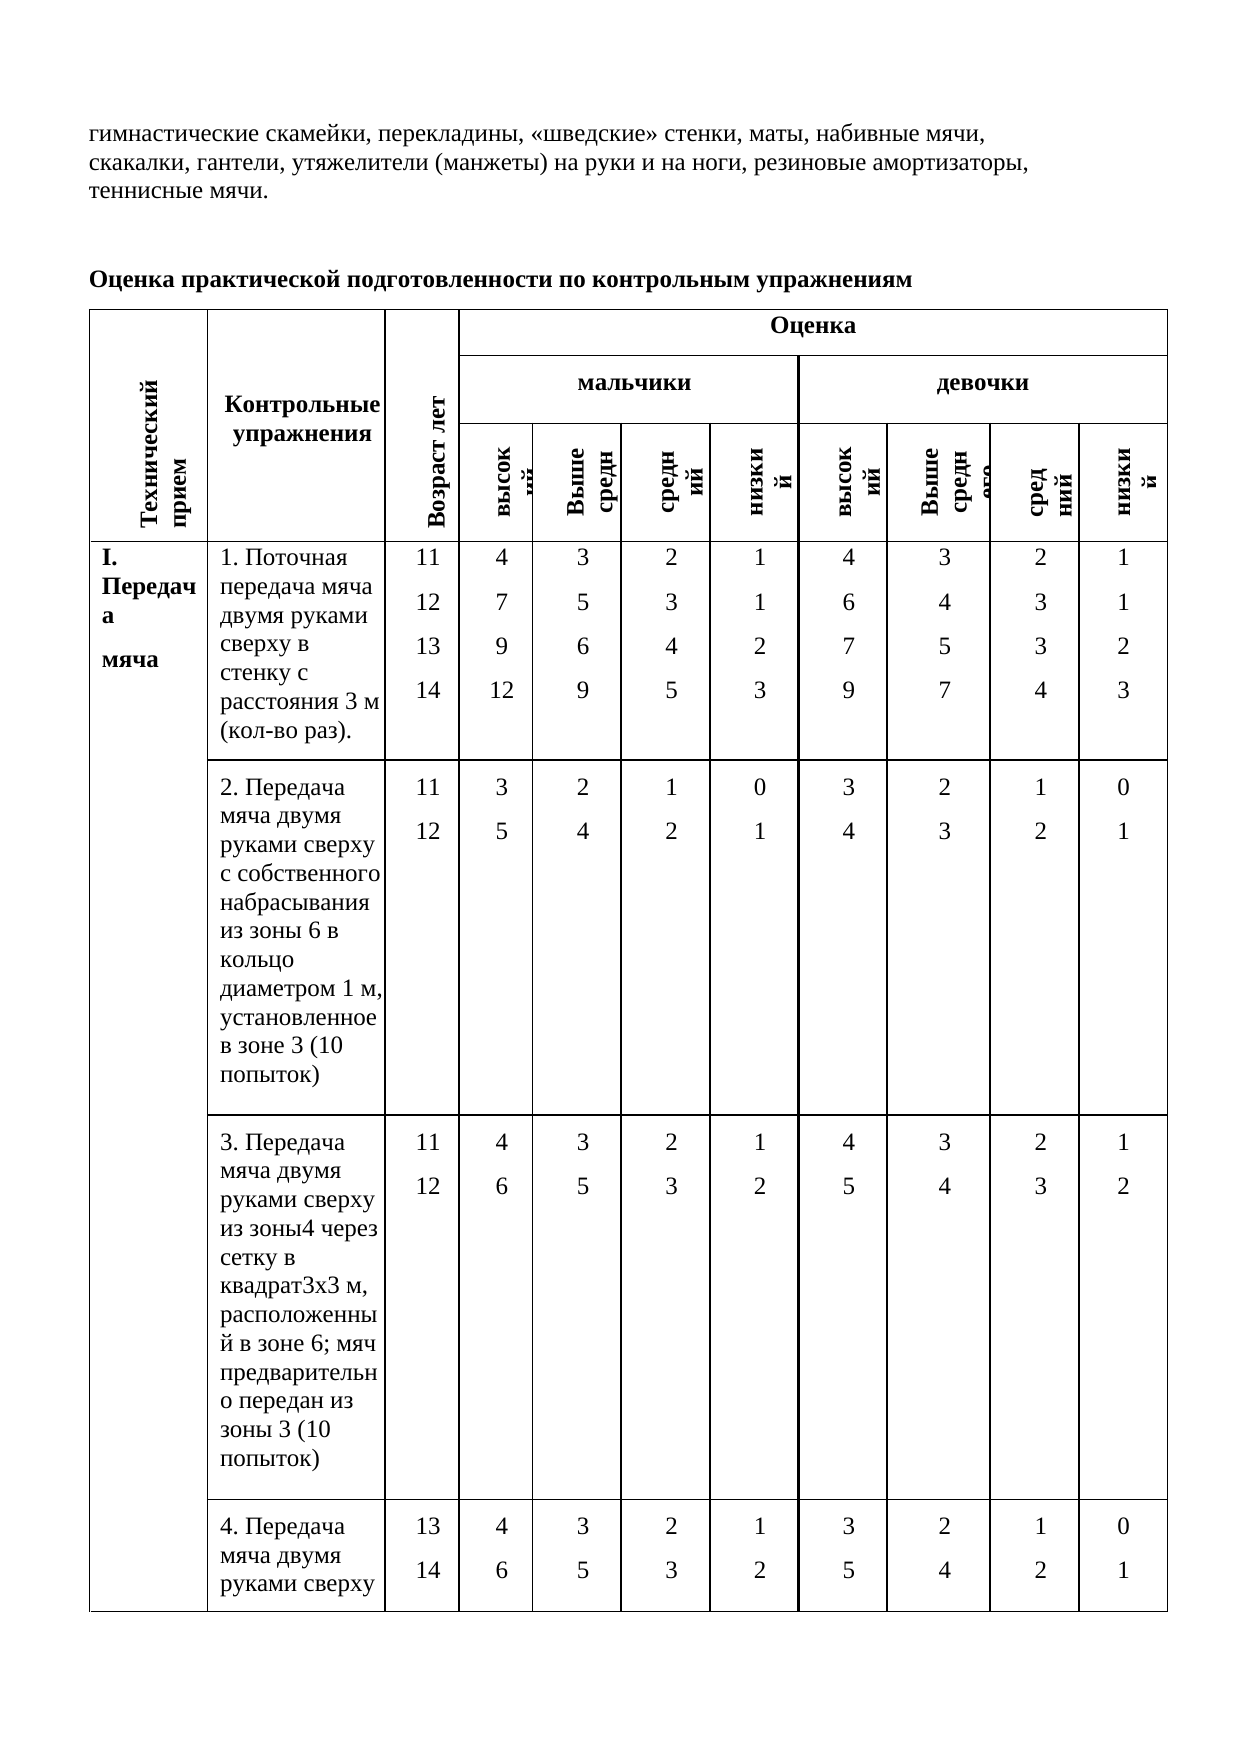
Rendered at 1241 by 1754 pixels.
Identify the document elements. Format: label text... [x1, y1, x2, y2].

table_cell 4 6 [460, 1116, 532, 1498]
table_cell 2 3 4 5 [622, 542, 709, 759]
table_cell 2 4 4 4 5 [888, 1500, 989, 1611]
table_cell Выше среднего [533, 424, 620, 541]
table_cell средний [622, 424, 709, 541]
table_cell 3 4 [800, 761, 886, 1114]
table_cell 1 2 [622, 761, 709, 1114]
table_cell 4 5 [800, 1116, 886, 1498]
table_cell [208, 1500, 384, 1611]
table_cell 1 2 3 3 3 [991, 1500, 1078, 1611]
table_cell 1. Поточная передача мяча двумя руками сверху в стенку с расстояния 3 м (кол-во раз). [208, 542, 384, 759]
table_cell 1 2 [1080, 1116, 1167, 1498]
table_header Контрольные упражнения [208, 310, 384, 541]
table_cell 3 4 [888, 1116, 989, 1498]
table_cell 11 12 [386, 761, 458, 1114]
table_cell I. Передача мяча [90, 542, 207, 1611]
table_cell 1 1 2 3 [711, 542, 797, 759]
table_cell 0 1 2 2 2 [1080, 1500, 1167, 1611]
table_cell 2 3 [888, 761, 989, 1114]
table_header Оценка [460, 310, 1167, 355]
table_cell 11 12 [386, 1116, 458, 1498]
table_cell 2 3 [991, 1116, 1078, 1498]
table_header Возраст лет [386, 310, 458, 541]
table_cell 3 5 [533, 1116, 620, 1498]
table_cell 1 1 2 3 [1080, 542, 1167, 759]
table_cell 4 6 7 9 [800, 542, 886, 759]
table_cell 3 5 [460, 761, 532, 1114]
table_cell 3 4 5 7 [888, 542, 989, 759]
table_cell мальчики [460, 356, 797, 422]
table_cell 1 2 2 2 2 [711, 1500, 797, 1611]
text гимнастические скамейки, перекладины, «шведские» стенки, маты, набивные мячи, скакалки, гантели, утяжелители (манжеты) на руки и на ноги, резиновые амортизаторы, теннисные мячи. [88, 118, 1063, 204]
table_cell 3 5 5 5 6 [800, 1500, 886, 1611]
table_cell девочки [800, 356, 1167, 422]
table_cell 11 12 13 14 [386, 542, 458, 759]
text Оценка практической подготовленности по контрольным упражнениям [88, 264, 1063, 293]
table_cell 13 14 15 16 17 [386, 1500, 458, 1611]
table_cell 4 7 9 12 [460, 542, 532, 759]
table_cell 1 2 [711, 1116, 797, 1498]
table_cell 2 4 [533, 761, 620, 1114]
table_cell 2. Передача мяча двумя руками сверху с собственного набрасывания из зоны 6 в кольцо диаметром 1 м, установленное в зоне 3 (10 попыток) [208, 761, 384, 1114]
table_cell 3 5 6 9 [533, 542, 620, 759]
table_cell 3 5 5 5 5 [533, 1500, 620, 1611]
table_cell 2 3 3 4 [991, 542, 1078, 759]
table_header Технический прием [90, 310, 207, 541]
table_cell высокий [460, 424, 532, 541]
table_cell 1 2 [991, 761, 1078, 1114]
table_cell 2 3 3 3 3 [622, 1500, 709, 1611]
table_cell средний [991, 424, 1078, 541]
table_cell 0 1 [711, 761, 797, 1114]
table_cell 2 3 [622, 1116, 709, 1498]
table_cell Выше среднего [888, 424, 989, 541]
table_cell 0 1 [1080, 761, 1167, 1114]
table_cell 4 6 6 6 7 [460, 1500, 532, 1611]
table_cell 3. Передача мяча двумя руками сверху из зоны4 через сетку в квадрат3х3 м, расположенный в зоне 6; мяч предварительно передан из зоны 3 (10 попыток) [208, 1116, 384, 1498]
table_cell низкий [1080, 424, 1167, 541]
table_cell высокий [800, 424, 886, 541]
table_cell низкий [711, 424, 797, 541]
